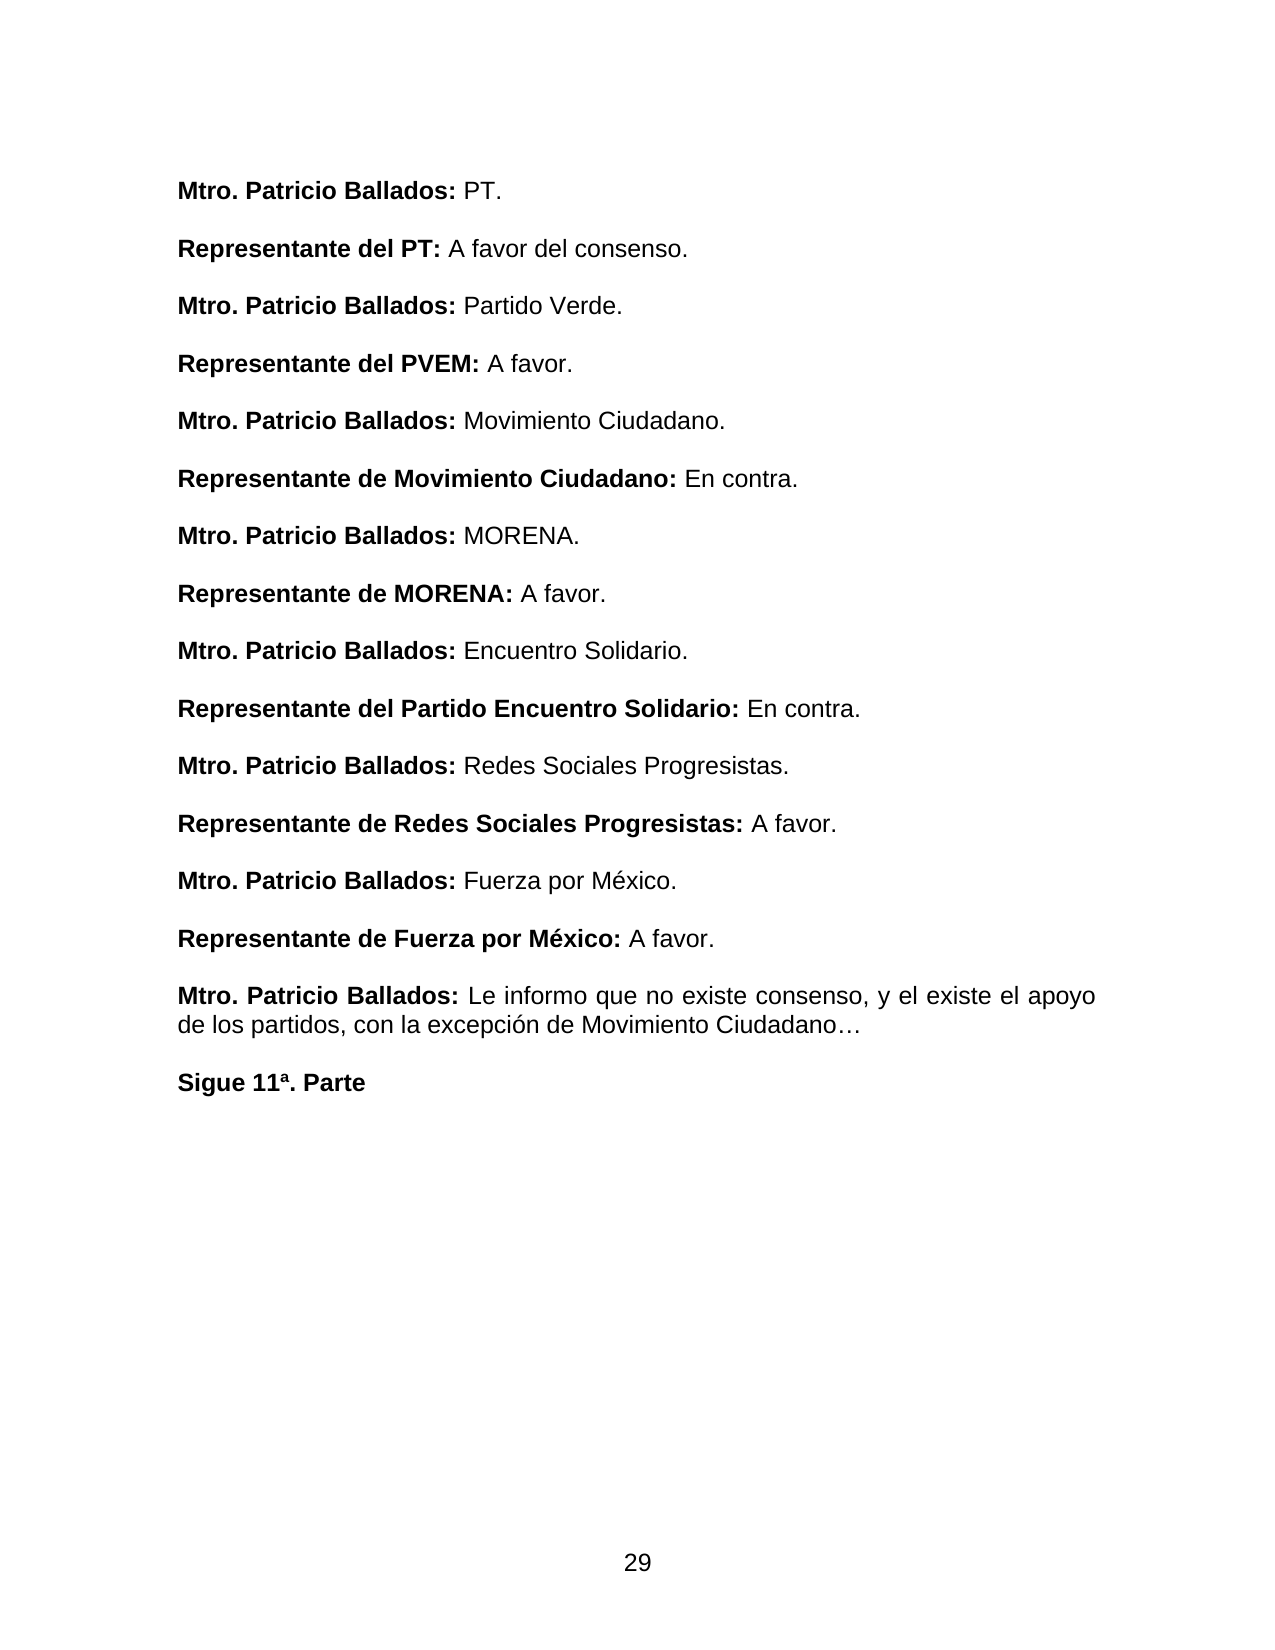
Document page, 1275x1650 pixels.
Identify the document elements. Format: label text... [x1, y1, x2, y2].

text Representante del Partido Encuentro Solidario: En contra. [177, 694, 1098, 723]
text Representante del PVEM: A favor. [177, 349, 1098, 378]
text Mtro. Patricio Ballados: Encuentro Solidario. [177, 636, 1098, 665]
text Mtro. Patricio Ballados: Le informo que no existe consenso, y el existe el apoyo de los partidos, con la excepción de Movimiento Ciudadano… [177, 981, 1098, 1039]
text Mtro. Patricio Ballados: PT. [177, 176, 1098, 205]
text Mtro. Patricio Ballados: Partido Verde. [177, 291, 1098, 320]
text Mtro. Patricio Ballados: Redes Sociales Progresistas. [177, 751, 1098, 780]
text Representante del PT: A favor del consenso. [177, 234, 1098, 263]
text Representante de Movimiento Ciudadano: En contra. [177, 464, 1098, 493]
text Sigue 11ª. Parte [177, 1068, 1098, 1096]
text Representante de Redes Sociales Progresistas: A favor. [177, 809, 1098, 838]
text Representante de Fuerza por México: A favor. [177, 924, 1098, 953]
text Mtro. Patricio Ballados: MORENA. [177, 521, 1098, 550]
text Mtro. Patricio Ballados: Movimiento Ciudadano. [177, 406, 1098, 435]
text Mtro. Patricio Ballados: Fuerza por México. [177, 866, 1098, 895]
text Representante de MORENA: A favor. [177, 579, 1098, 608]
